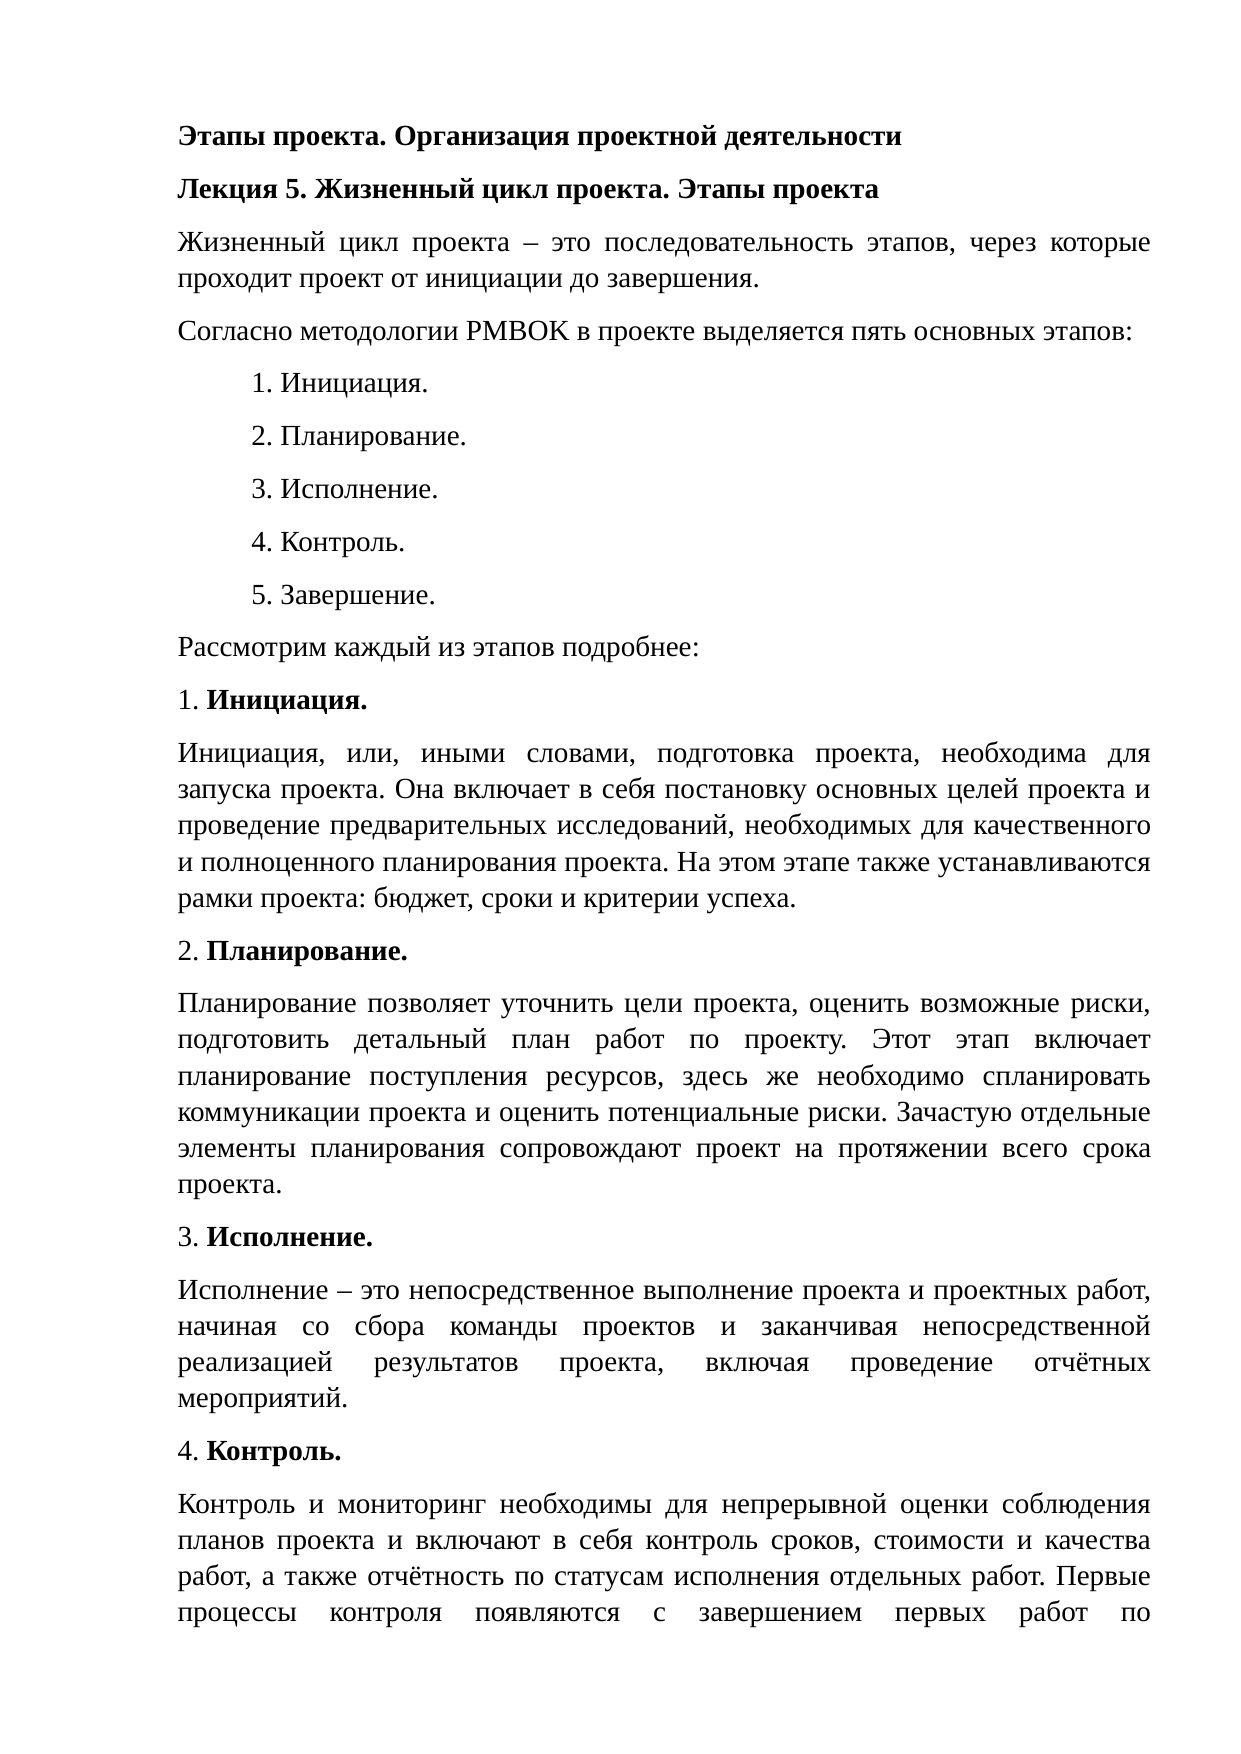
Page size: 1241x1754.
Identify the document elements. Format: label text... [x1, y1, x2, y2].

text Жизненный цикл проекта – это последовательность этапов, через которые проходит проект от инициации до завершения. [177, 224, 1152, 293]
text Исполнение – это непосредственное выполнение проекта и проектных работ, начиная со сбора команды проектов и заканчивая непосредственной реализацией результатов проекта, включая проведение отчётных мероприятий. [177, 1272, 1152, 1414]
text 3. Исполнение. [177, 1219, 1152, 1252]
text 3. Исполнение. [251, 471, 1152, 505]
text 1. Инициация. [251, 366, 1152, 399]
text 2. Планирование. [251, 418, 1152, 452]
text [177, 1486, 1152, 1628]
text Планирование позволяет уточнить цели проекта, оценить возможные риски, подготовить детальный план работ по проекту. Этот этап включает планирование поступления ресурсов, здесь же необходимо спланировать коммуникации проекта и оценить потенциальные риски. Зачастую отдельные элементы планирования сопровождают проект на протяжении всего срока проекта. [177, 985, 1152, 1200]
text Согласно методологии PMBOK в проекте выделяется пять основных этапов: [177, 313, 1152, 346]
text 1. Инициация. [177, 682, 1152, 716]
text 2. Планирование. [177, 933, 1152, 966]
text 4. Контроль. [177, 1433, 1152, 1467]
text 5. Завершение. [251, 577, 1152, 610]
subtitle Этапы проекта. Организация проектной деятельности [177, 118, 1152, 152]
text Рассмотрим каждый из этапов подробнее: [177, 629, 1152, 663]
text Инициация, или, иными словами, подготовка проекта, необходима для запуска проекта. Она включает в себя постановку основных целей проекта и проведение предварительных исследований, необходимых для качественного и полноценного планирования проекта. На этом этапе также устанавливаются рамки проекта: бюджет, сроки и критерии успеха. [177, 735, 1152, 913]
subtitle Лекция 5. Жизненный цикл проекта. Этапы проекта [177, 171, 1152, 204]
text 4. Контроль. [251, 524, 1152, 557]
